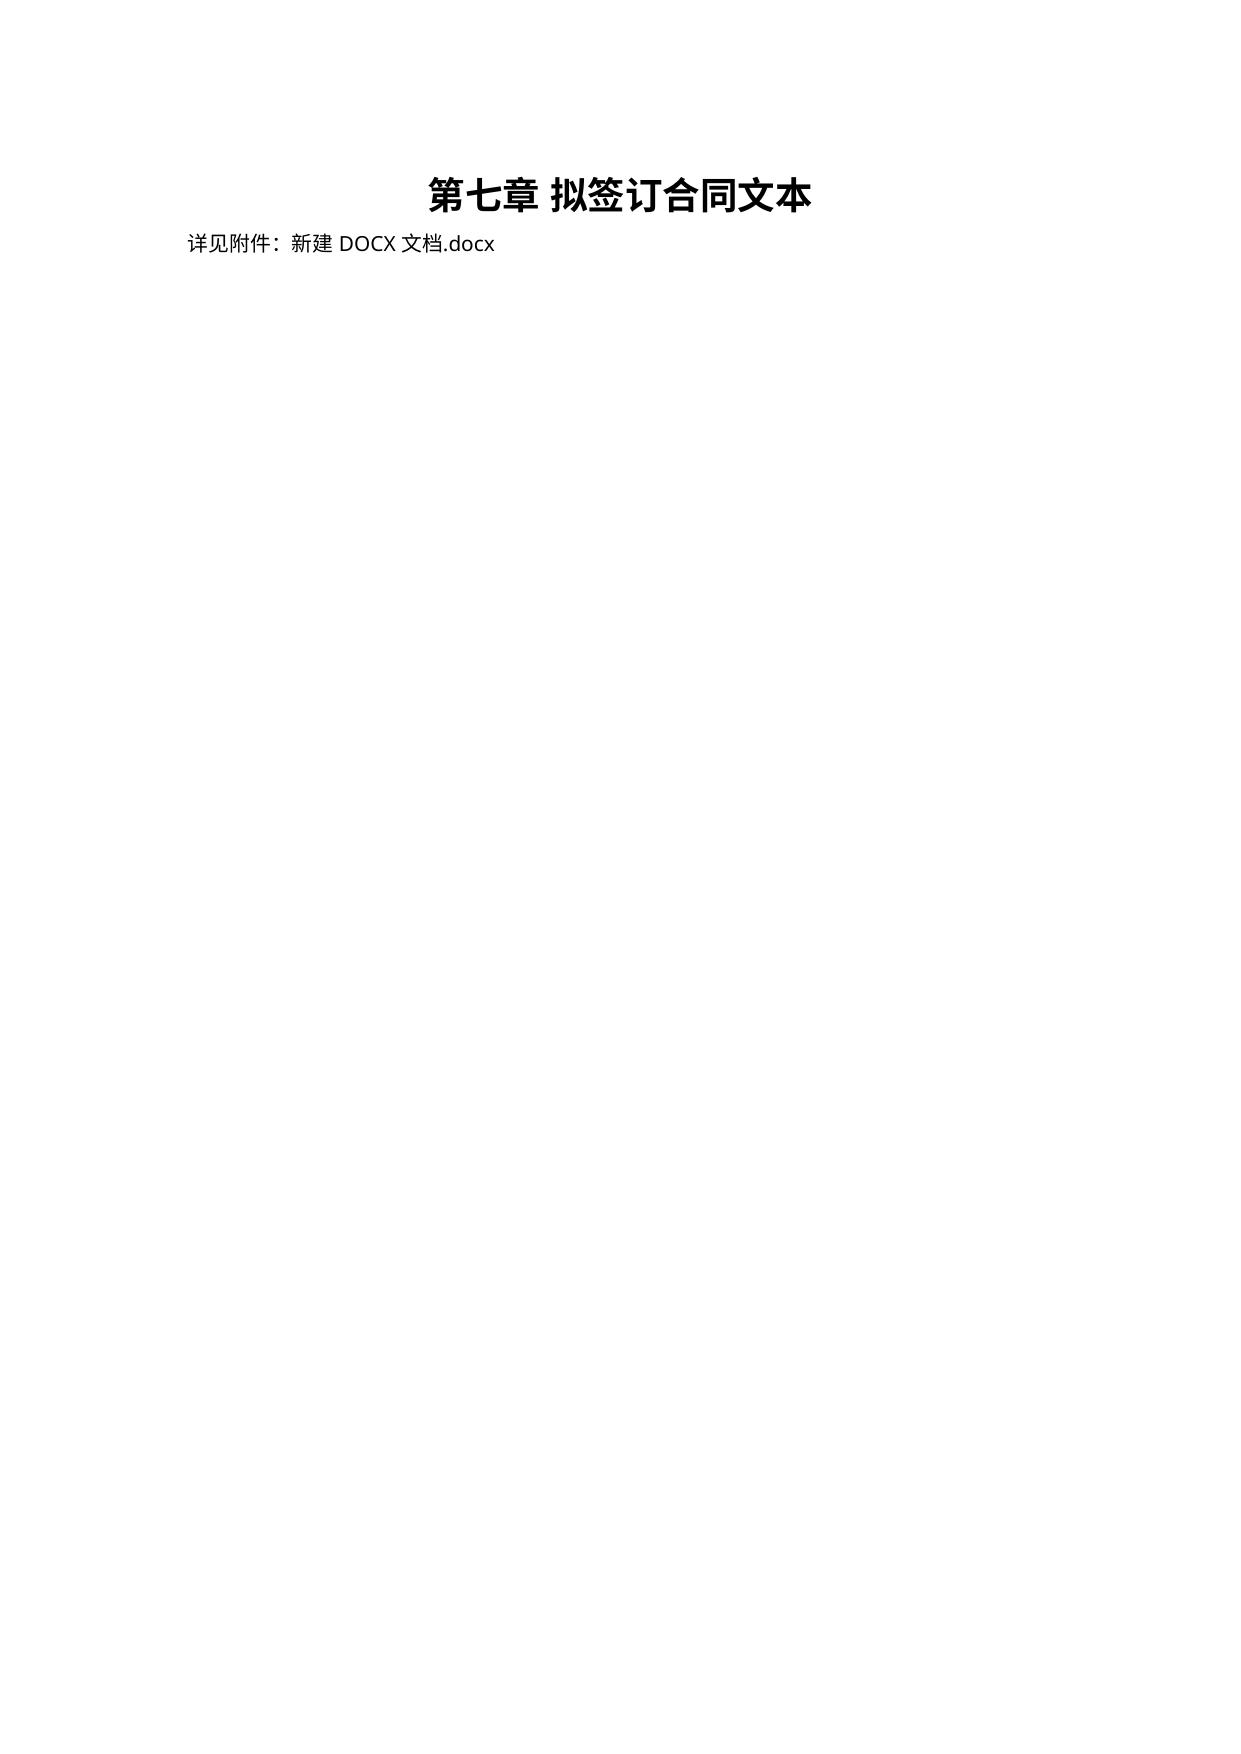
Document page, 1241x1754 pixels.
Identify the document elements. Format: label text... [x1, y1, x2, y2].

text 第七章 拟签订合同文本 [187, 162, 1053, 227]
text 详见附件：新建 DOCX 文档.docx [187, 227, 1053, 259]
